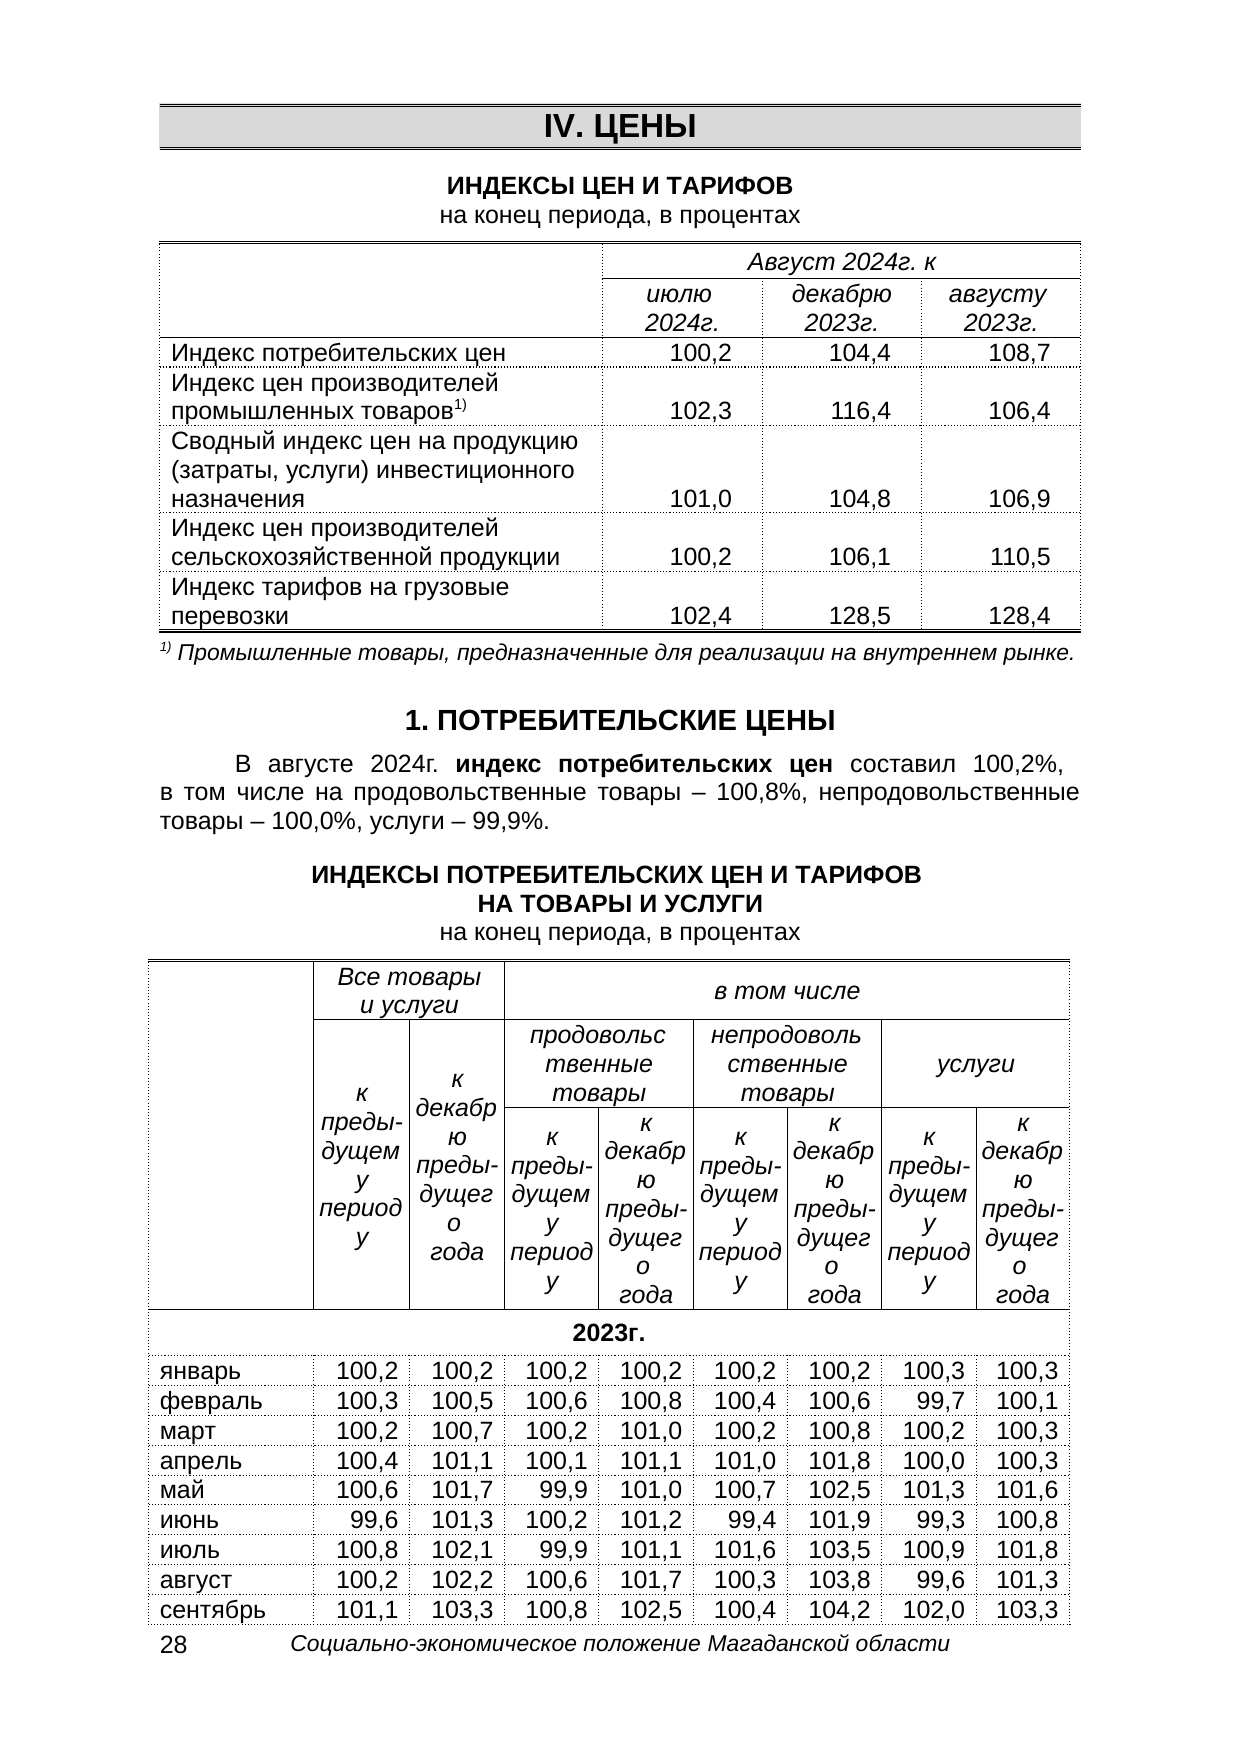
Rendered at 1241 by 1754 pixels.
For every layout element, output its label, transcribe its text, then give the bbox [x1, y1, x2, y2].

table_cell февраль [148, 1385, 314, 1415]
table_cell декабрю 2023г. [762, 279, 921, 337]
table_cell 102,2 [410, 1564, 505, 1594]
table_cell 99,3 [882, 1504, 976, 1534]
table_cell сентябрь [148, 1594, 314, 1623]
table_cell 99,6 [882, 1564, 976, 1594]
table_cell 104,2 [788, 1594, 882, 1623]
table_cell 100,3 [976, 1355, 1069, 1385]
table_cell 100,2 [693, 1355, 787, 1385]
table_cell 108,7 [921, 338, 1081, 366]
table_cell 100,3 [882, 1355, 976, 1385]
table_cell 100,3 [314, 1385, 409, 1415]
table_cell к преды-дущему периоду [505, 1108, 598, 1309]
table_cell 99,9 [505, 1534, 599, 1564]
table_cell июнь [148, 1504, 314, 1534]
table_cell 101,8 [976, 1534, 1069, 1564]
table_cell к преды-дущему периоду [314, 1020, 409, 1309]
table_cell 101,0 [693, 1445, 787, 1474]
table_cell 103,3 [976, 1594, 1069, 1623]
text ИНДЕКСЫ ПОТРЕБИТЕЛЬСКИХ ЦЕН И ТАРИФОВ НА ТОВАРЫ И УСЛУГИ [159, 860, 1081, 917]
text 1. ПОТРЕБИТЕЛЬСКИЕ ЦЕНЫ [159, 703, 1081, 736]
table_cell 116,4 [762, 366, 921, 425]
table_cell 102,5 [788, 1475, 882, 1504]
table_cell 100,2 [882, 1415, 976, 1445]
table_cell 102,3 [603, 366, 762, 425]
table_cell 99,7 [882, 1385, 976, 1415]
table_cell 100,3 [976, 1415, 1069, 1445]
table_cell 101,1 [599, 1534, 693, 1564]
table_cell к преды-дущему периоду [882, 1108, 976, 1309]
table_cell 110,5 [921, 512, 1081, 571]
table_cell 100,8 [788, 1415, 882, 1445]
table_cell 101,3 [976, 1564, 1069, 1594]
table_cell 101,1 [599, 1445, 693, 1474]
table_cell 100,4 [693, 1594, 787, 1623]
table_cell 101,2 [599, 1504, 693, 1534]
table_cell к преды-дущему периоду [694, 1108, 787, 1309]
table_header в том числе [505, 962, 1069, 1019]
table_cell 100,6 [788, 1385, 882, 1415]
table_cell 101,1 [314, 1594, 409, 1623]
table_cell 103,5 [788, 1534, 882, 1564]
table_cell 100,8 [599, 1385, 693, 1415]
table_cell 101,3 [410, 1504, 505, 1534]
table_cell 103,8 [788, 1564, 882, 1594]
table_cell 104,4 [762, 338, 921, 366]
table_cell 100,6 [505, 1385, 599, 1415]
text 1) Промышленные товары, предназначенные для реализации на внутреннем рынке. [159, 639, 1081, 665]
table_cell 100,7 [693, 1475, 787, 1504]
table_cell 101,0 [599, 1475, 693, 1504]
table_cell 101,8 [788, 1445, 882, 1474]
table_cell 128,4 [921, 571, 1081, 629]
table_cell апрель [148, 1445, 314, 1474]
table_cell 100,2 [505, 1504, 599, 1534]
table_cell 101,9 [788, 1504, 882, 1534]
table_cell 100,1 [505, 1445, 599, 1474]
table_header [160, 244, 603, 337]
table_cell 100,2 [603, 512, 762, 571]
table_cell 101,7 [410, 1475, 505, 1504]
table_cell март [148, 1415, 314, 1445]
table_header [148, 962, 313, 1309]
table_cell к декабрю преды-дущего года [599, 1108, 693, 1309]
table_cell 100,2 [788, 1355, 882, 1385]
table_cell 100,8 [314, 1534, 409, 1564]
table_cell 100,2 [314, 1564, 409, 1594]
table_cell услуги [882, 1020, 1069, 1107]
table_cell 128,5 [762, 571, 921, 629]
table_cell май [148, 1475, 314, 1504]
text ИНДЕКСЫ ЦЕН И ТАРИФОВ на конец периода, в процентах [159, 171, 1081, 228]
table_cell Индекс тарифов на грузовые перевозки [160, 571, 603, 629]
table_cell июлю 2024г. [603, 279, 762, 337]
table_cell 100,7 [410, 1415, 505, 1445]
table_cell к декабрю преды-дущего года [977, 1108, 1069, 1309]
table_cell 100,2 [603, 338, 762, 366]
subtitle IV. ЦЕНЫ [159, 107, 1081, 150]
table_cell 102,4 [603, 571, 762, 629]
table_cell 106,1 [762, 512, 921, 571]
table_cell 101,6 [976, 1475, 1069, 1504]
table_cell август [148, 1564, 314, 1594]
table_cell 100,2 [599, 1355, 693, 1385]
table_cell 100,4 [314, 1445, 409, 1474]
table_cell 100,6 [314, 1475, 409, 1504]
table_cell 101,7 [599, 1564, 693, 1594]
table_cell непродовольственные товары [694, 1020, 881, 1107]
table_cell 106,9 [921, 425, 1081, 512]
table_cell 102,1 [410, 1534, 505, 1564]
table_cell 100,5 [410, 1385, 505, 1415]
table_cell 106,4 [921, 366, 1081, 425]
text на конец периода, в процентах [159, 917, 1081, 946]
table_cell 103,3 [410, 1594, 505, 1623]
table_cell 100,8 [505, 1594, 599, 1623]
table_cell 100,2 [505, 1415, 599, 1445]
table_cell 100,3 [976, 1445, 1069, 1474]
table_cell 100,2 [693, 1415, 787, 1445]
table_cell 2023г. [148, 1310, 1069, 1355]
table_cell продовольственные товары [505, 1020, 693, 1107]
table_cell 101,1 [410, 1445, 505, 1474]
table_cell 102,0 [882, 1594, 976, 1623]
table_cell 100,8 [976, 1504, 1069, 1534]
table_header Все товары и услуги [314, 962, 504, 1019]
table_cell 104,8 [762, 425, 921, 512]
table_cell 99,4 [693, 1504, 787, 1534]
table_cell 100,1 [976, 1385, 1069, 1415]
table_header Август 2024г. к [603, 244, 1081, 278]
table_cell июль [148, 1534, 314, 1564]
text В августе 2024г. индекс потребительских цен составил 100,2%, в том числе на продовольственные товары – 100,8%, непродовольственные товары – 100,0%, услуги – 99,9%. [159, 749, 1081, 835]
table_cell 101,6 [693, 1534, 787, 1564]
table_cell 100,3 [693, 1564, 787, 1594]
table_cell 100,2 [505, 1355, 599, 1385]
table_cell к декабрю преды-дущего года [410, 1020, 504, 1309]
table_cell 100,0 [882, 1445, 976, 1474]
table_cell 100,2 [314, 1415, 409, 1445]
table_cell Индекс потребительских цен [160, 338, 603, 366]
table_cell 99,9 [505, 1475, 599, 1504]
table_cell 102,5 [599, 1594, 693, 1623]
table_cell 101,0 [603, 425, 762, 512]
table_cell 99,6 [314, 1504, 409, 1534]
table_cell 100,4 [693, 1385, 787, 1415]
table_cell августу 2023г. [921, 279, 1081, 337]
table_cell Сводный индекс цен на продукцию (затраты, услуги) инвестиционного назначения [160, 425, 603, 512]
table_cell 100,9 [882, 1534, 976, 1564]
table_cell 100,2 [410, 1355, 505, 1385]
table_cell 100,2 [314, 1355, 409, 1385]
table_cell 101,0 [599, 1415, 693, 1445]
table_cell 100,6 [505, 1564, 599, 1594]
table_cell к декабрю преды-дущего года [788, 1108, 881, 1309]
table_cell 101,3 [882, 1475, 976, 1504]
table_cell Индекс цен производителей сельскохозяйственной продукции [160, 512, 603, 571]
table_cell Индекс цен производителей промышленных товаров1) [160, 366, 603, 425]
table_cell январь [148, 1355, 314, 1385]
